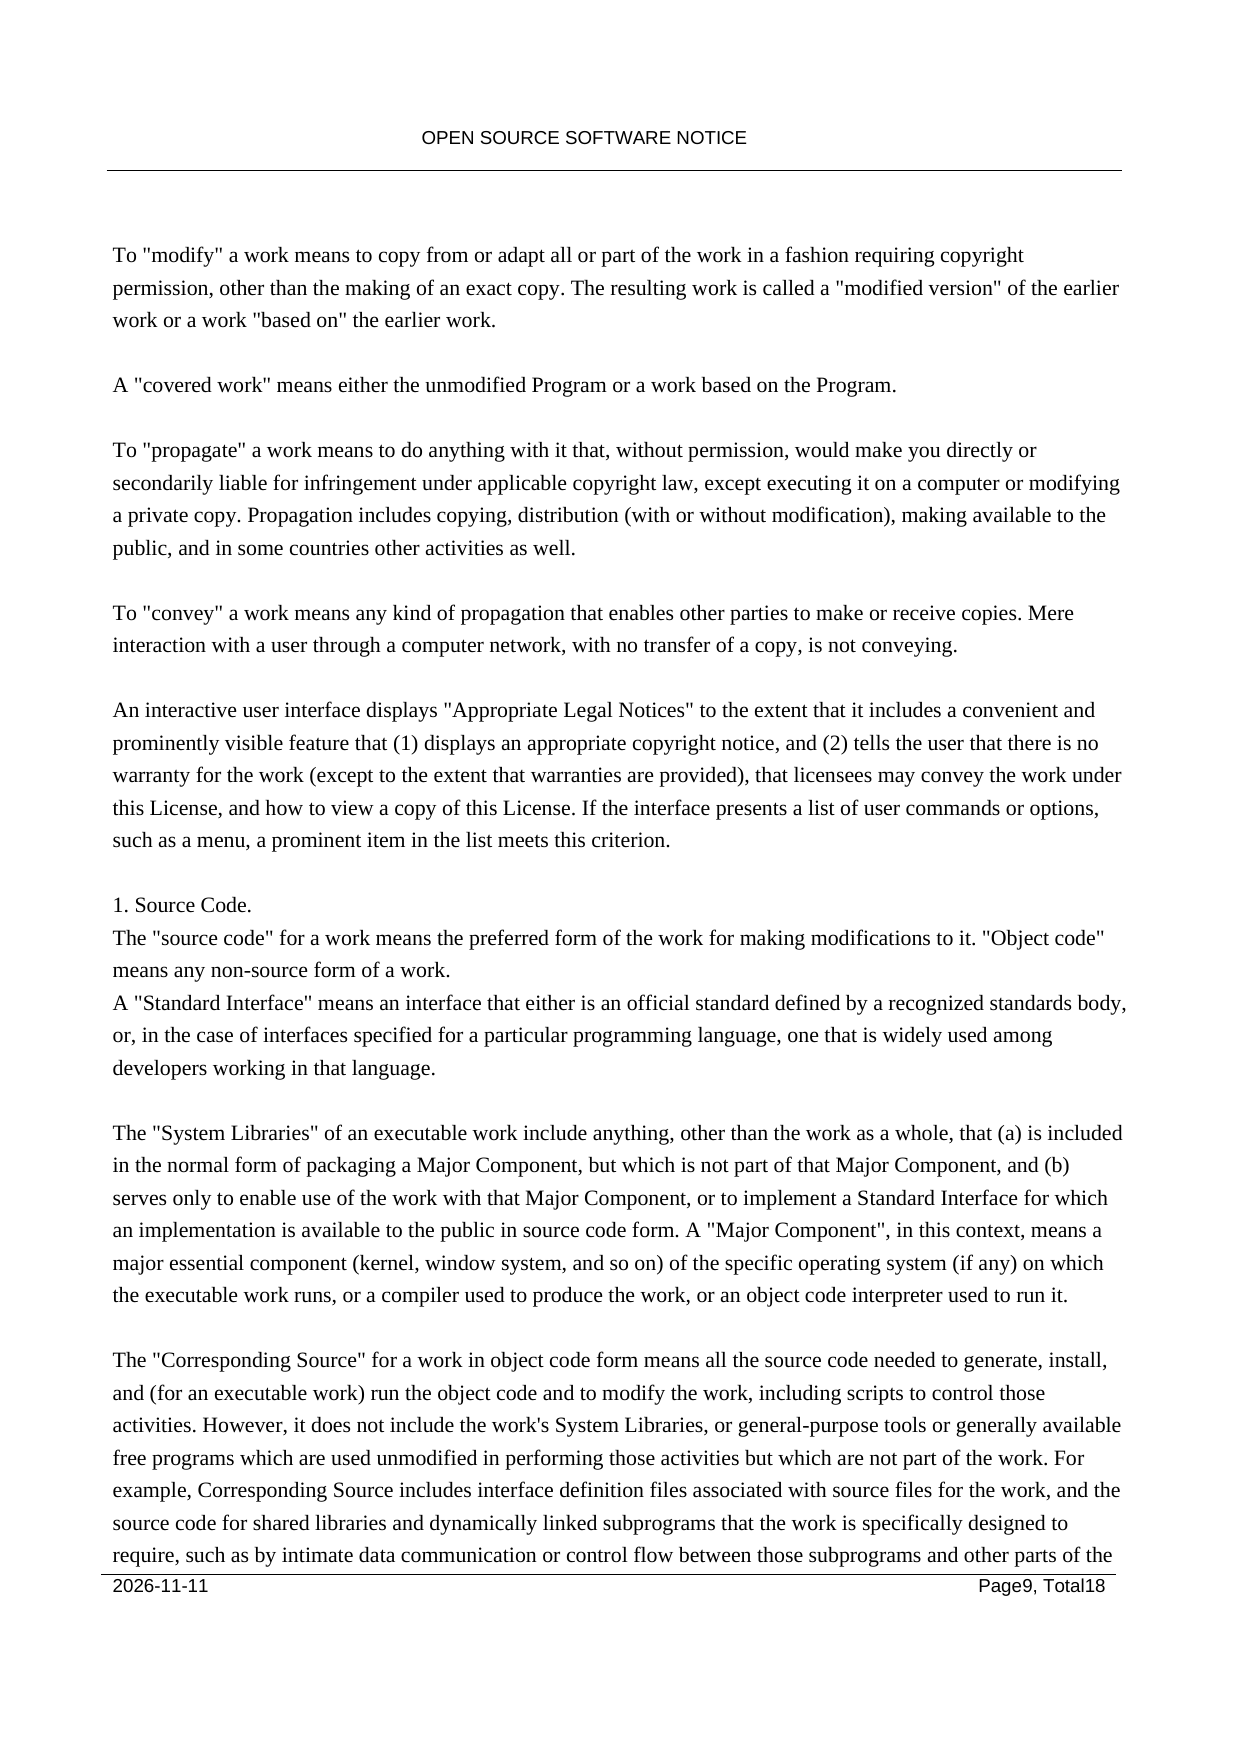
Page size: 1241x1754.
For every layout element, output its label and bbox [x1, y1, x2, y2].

text [112, 206, 1128, 1571]
